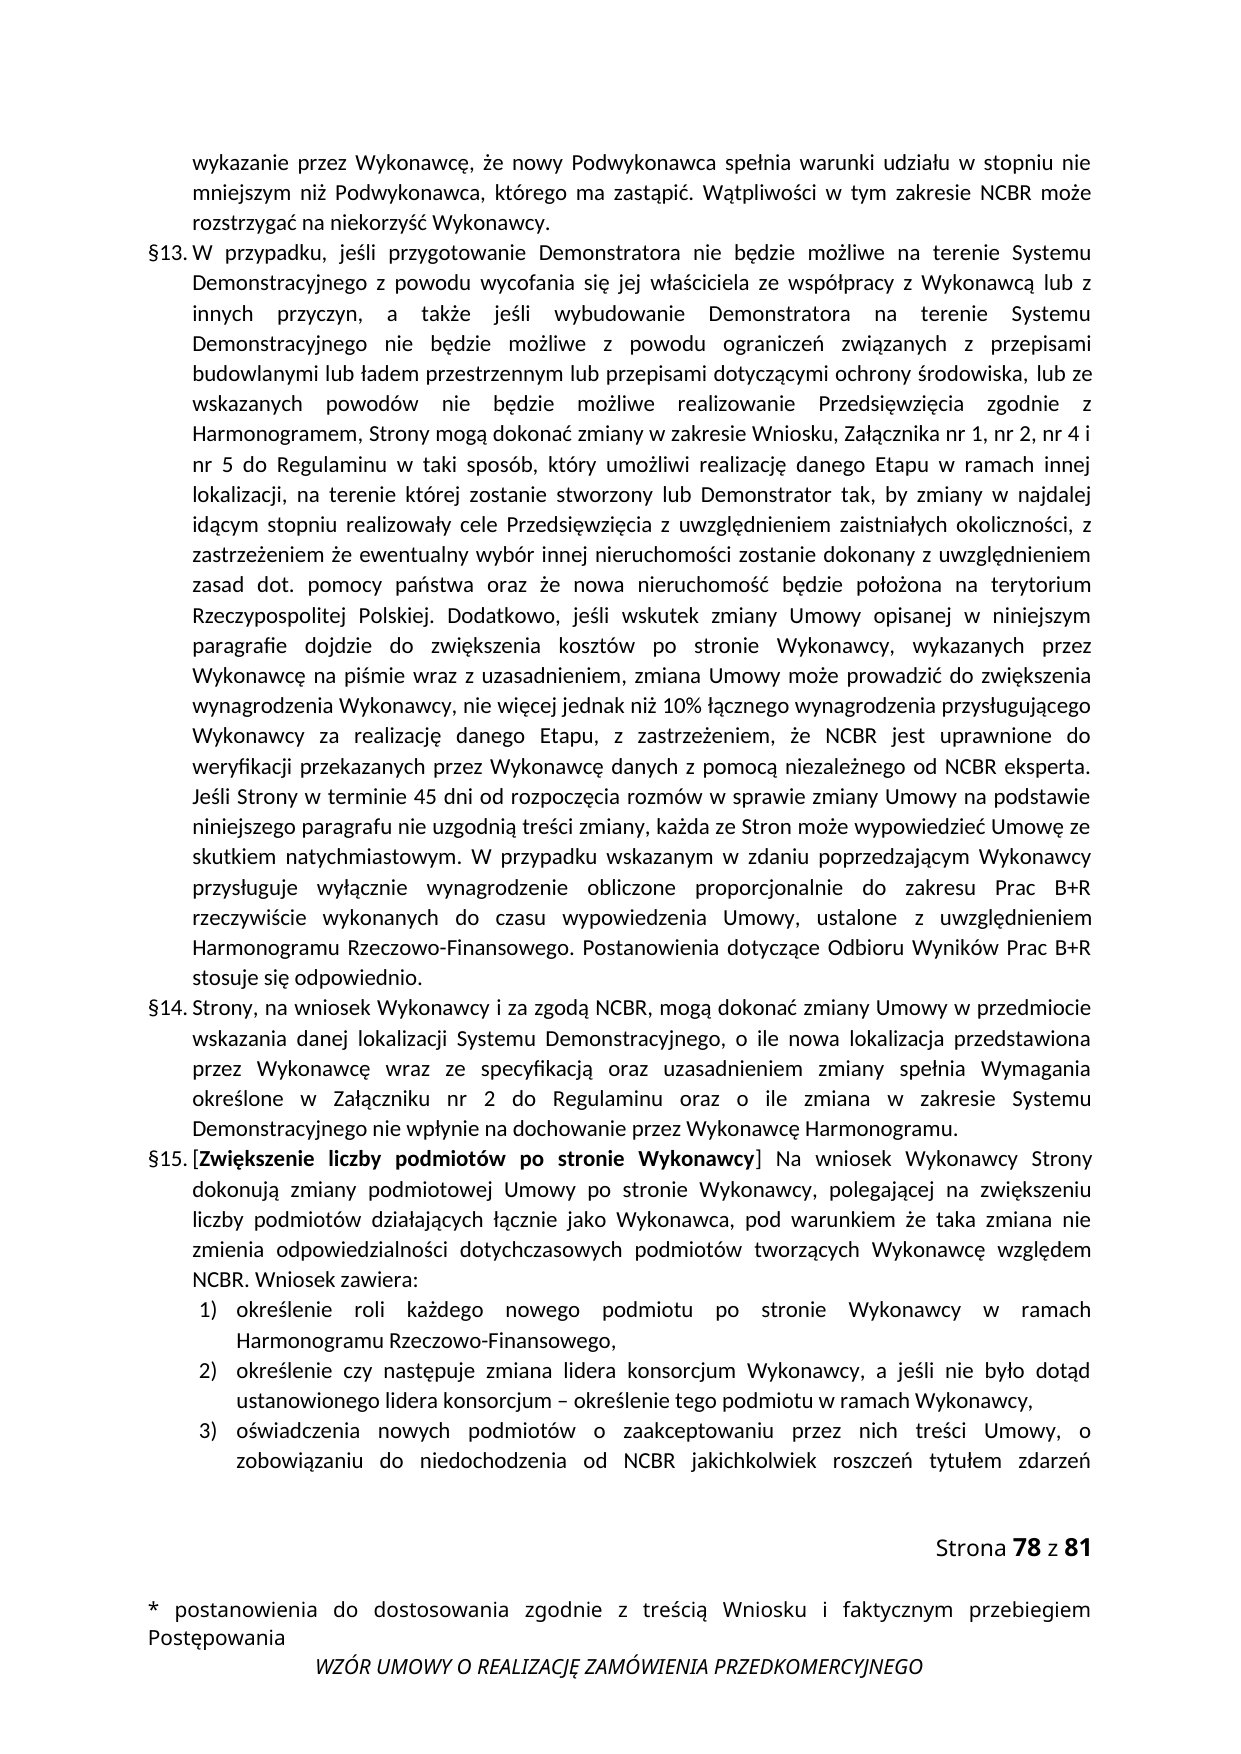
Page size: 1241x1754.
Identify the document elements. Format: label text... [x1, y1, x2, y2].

list określenie roli każdego nowego podmiotu po stronie Wykonawcy w ramach Harmonogramu Rzeczowo-Finansowego, [199, 1296, 1093, 1354]
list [199, 1416, 1093, 1474]
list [148, 148, 1093, 236]
list W przypadku, jeśli przygotowanie Demonstratora nie będzie możliwe na terenie Systemu Demonstracyjnego z powodu wycofania się jej właściciela ze współpracy z Wykonawcą lub z innych przyczyn, a także jeśli wybudowanie Demonstratora na terenie Systemu Demonstracyjnego nie będzie możliwe z powodu ograniczeń związanych z przepisami budowlanymi lub ładem przestrzennym lub przepisami dotyczącymi ochrony środowiska, lub ze wskazanych powodów nie będzie możliwe realizowanie Przedsięwzięcia zgodnie z Harmonogramem, Strony mogą dokonać zmiany w zakresie Wniosku, Załącznika nr 1, nr 2, nr 4 i nr 5 do Regulaminu w taki sposób, który umożliwi realizację danego Etapu w ramach innej lokalizacji, na terenie której zostanie stworzony lub Demonstrator tak, by zmiany w najdalej idącym stopniu realizowały cele Przedsięwzięcia z uwzględnieniem zaistniałych okoliczności, z zastrzeżeniem że ewentualny wybór innej nieruchomości zostanie dokonany z uwzględnieniem zasad dot. pomocy państwa oraz że nowa nieruchomość będzie położona na terytorium Rzeczypospolitej Polskiej. Dodatkowo, jeśli wskutek zmiany Umowy opisanej w niniejszym paragrafie dojdzie do zwiększenia kosztów po stronie Wykonawcy, wykazanych przez Wykonawcę na piśmie wraz z uzasadnieniem, zmiana Umowy może prowadzić do zwiększenia wynagrodzenia Wykonawcy, nie więcej jednak niż 10% łącznego wynagrodzenia przysługującego Wykonawcy za realizację danego Etapu, z zastrzeżeniem, że NCBR jest uprawnione do weryfikacji przekazanych przez Wykonawcę danych z pomocą niezależnego od NCBR eksperta. Jeśli Strony w terminie 45 dni od rozpoczęcia rozmów w sprawie zmiany Umowy na podstawie niniejszego paragrafu nie uzgodnią treści zmiany, każda ze Stron może wypowiedzieć Umowę ze skutkiem natychmiastowym. W przypadku wskazanym w zdaniu poprzedzającym Wykonawcy przysługuje wyłącznie wynagrodzenie obliczone proporcjonalnie do zakresu Prac B+R rzeczywiście wykonanych do czasu wypowiedzenia Umowy, ustalone z uwzględnieniem Harmonogramu Rzeczowo-Finansowego. Postanowienia dotyczące Odbioru Wyników Prac B+R stosuje się odpowiednio. [148, 238, 1093, 991]
list Strony, na wniosek Wykonawcy i za zgodą NCBR, mogą dokonać zmiany Umowy w przedmiocie wskazania danej lokalizacji Systemu Demonstracyjnego, o ile nowa lokalizacja przedstawiona przez Wykonawcę wraz ze specyfikacją oraz uzasadnieniem zmiany spełnia Wymagania określone w Załączniku nr 2 do Regulaminu oraz o ile zmiana w zakresie Systemu Demonstracyjnego nie wpłynie na dochowanie przez Wykonawcę Harmonogramu. [148, 993, 1093, 1142]
list określenie czy następuje zmiana lidera konsorcjum Wykonawcy, a jeśli nie było dotąd ustanowionego lidera konsorcjum – określenie tego podmiotu w ramach Wykonawcy, [199, 1356, 1093, 1414]
list [Zwiększenie liczby podmiotów po stronie Wykonawcy] Na wniosek Wykonawcy Strony dokonują zmiany podmiotowej Umowy po stronie Wykonawcy, polegającej na zwiększeniu liczby podmiotów działających łącznie jako Wykonawca, pod warunkiem że taka zmiana nie zmienia odpowiedzialności dotychczasowych podmiotów tworzących Wykonawcę względem NCBR. Wniosek zawiera: [148, 1144, 1093, 1293]
